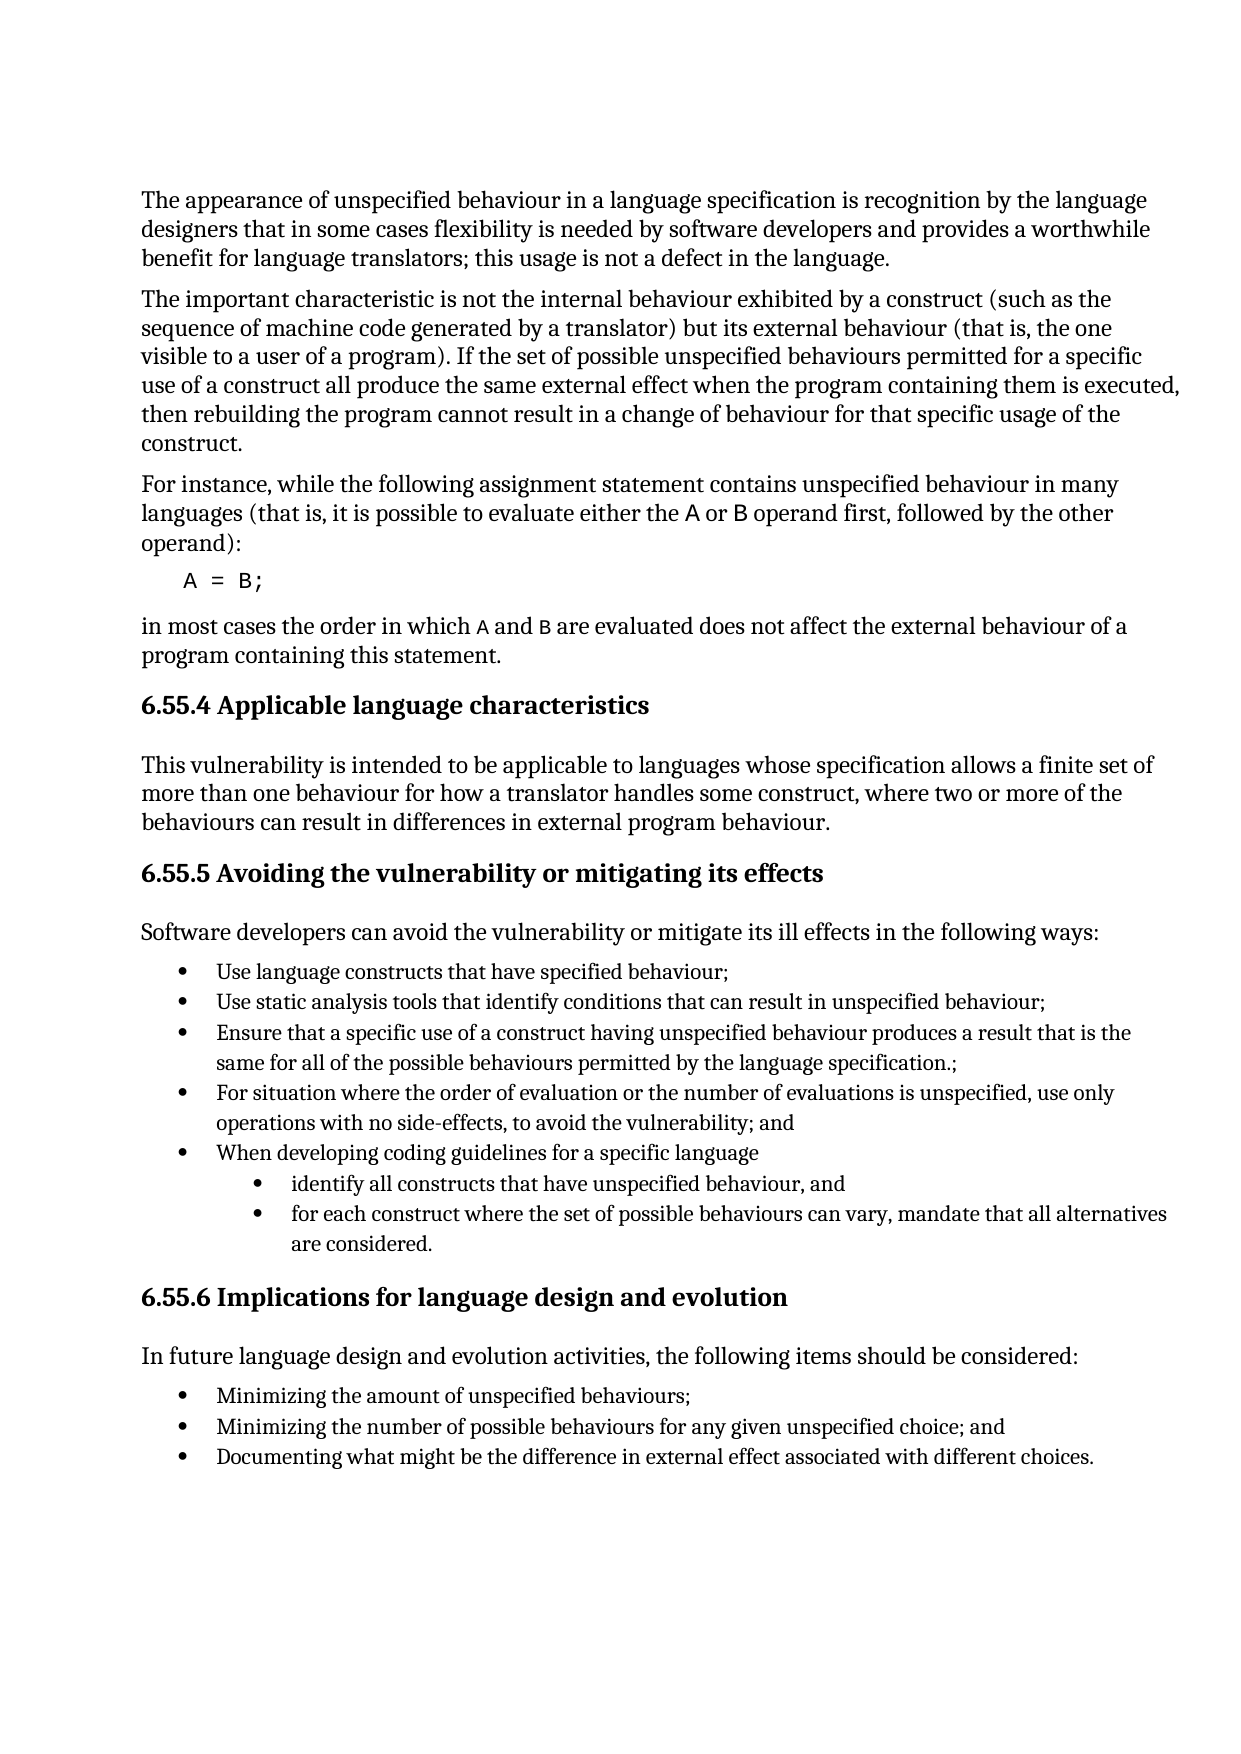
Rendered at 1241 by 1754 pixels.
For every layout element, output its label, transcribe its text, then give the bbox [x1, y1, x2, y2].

subtitle 6.55.5 Avoiding the vulnerability or mitigating its effects [141, 858, 1182, 889]
text Software developers can avoid the vulnerability or mitigate its ill effects in the following ways: [141, 918, 1182, 946]
list When developing coding guidelines for a specific language [178, 1140, 1182, 1167]
text in most cases the order in which A and B are evaluated does not affect the external behaviour of a program containing this statement. [141, 612, 1182, 669]
list identify all constructs that have unspecified behaviour, and [253, 1170, 1182, 1197]
text A = B; [183, 570, 1182, 596]
list Minimizing the amount of unspecified behaviours; [178, 1383, 1182, 1409]
text For instance, while the following assignment statement contains unspecified behaviour in many languages (that is, it is possible to evaluate either the A or B operand first, followed by the other operand): [141, 470, 1182, 557]
text In future language design and evolution activities, the following items should be considered: [141, 1342, 1182, 1371]
text The important characteristic is not the internal behaviour exhibited by a construct (such as the sequence of machine code generated by a translator) but its external behaviour (that is, the one visible to a user of a program). If the set of possible unspecified behaviours permitted for a specific use of a construct all produce the same external effect when the program containing them is executed, then rebuilding the program cannot result in a change of behaviour for that specific usage of the construct. [141, 285, 1182, 457]
list Documenting what might be the difference in external effect associated with different choices. [178, 1444, 1182, 1470]
subtitle 6.55.4 Applicable language characteristics [141, 690, 1182, 722]
list Use language constructs that have specified behaviour; [178, 959, 1182, 985]
text This vulnerability is intended to be applicable to languages whose specification allows a finite set of more than one behaviour for how a translator handles some construct, where two or more of the behaviours can result in differences in external program behaviour. [141, 751, 1182, 837]
list Use static analysis tools that identify conditions that can result in unspecified behaviour; [178, 989, 1182, 1016]
text The appearance of unspecified behaviour in a language specification is recognition by the language designers that in some cases flexibility is needed by software developers and provides a worthwhile benefit for language translators; this usage is not a defect in the language. [141, 186, 1182, 272]
subtitle 6.55.6 Implications for language design and evolution [141, 1282, 1182, 1313]
list For situation where the order of evaluation or the number of evaluations is unspecified, use only operations with no side-effects, to avoid the vulnerability; and [178, 1080, 1182, 1136]
list for each construct where the set of possible behaviours can vary, mandate that all alternatives are considered. [253, 1201, 1182, 1257]
list Minimizing the number of possible behaviours for any given unspecified choice; and [178, 1413, 1182, 1440]
list Ensure that a specific use of a construct having unspecified behaviour produces a result that is the same for all of the possible behaviours permitted by the language specification.; [178, 1019, 1182, 1076]
